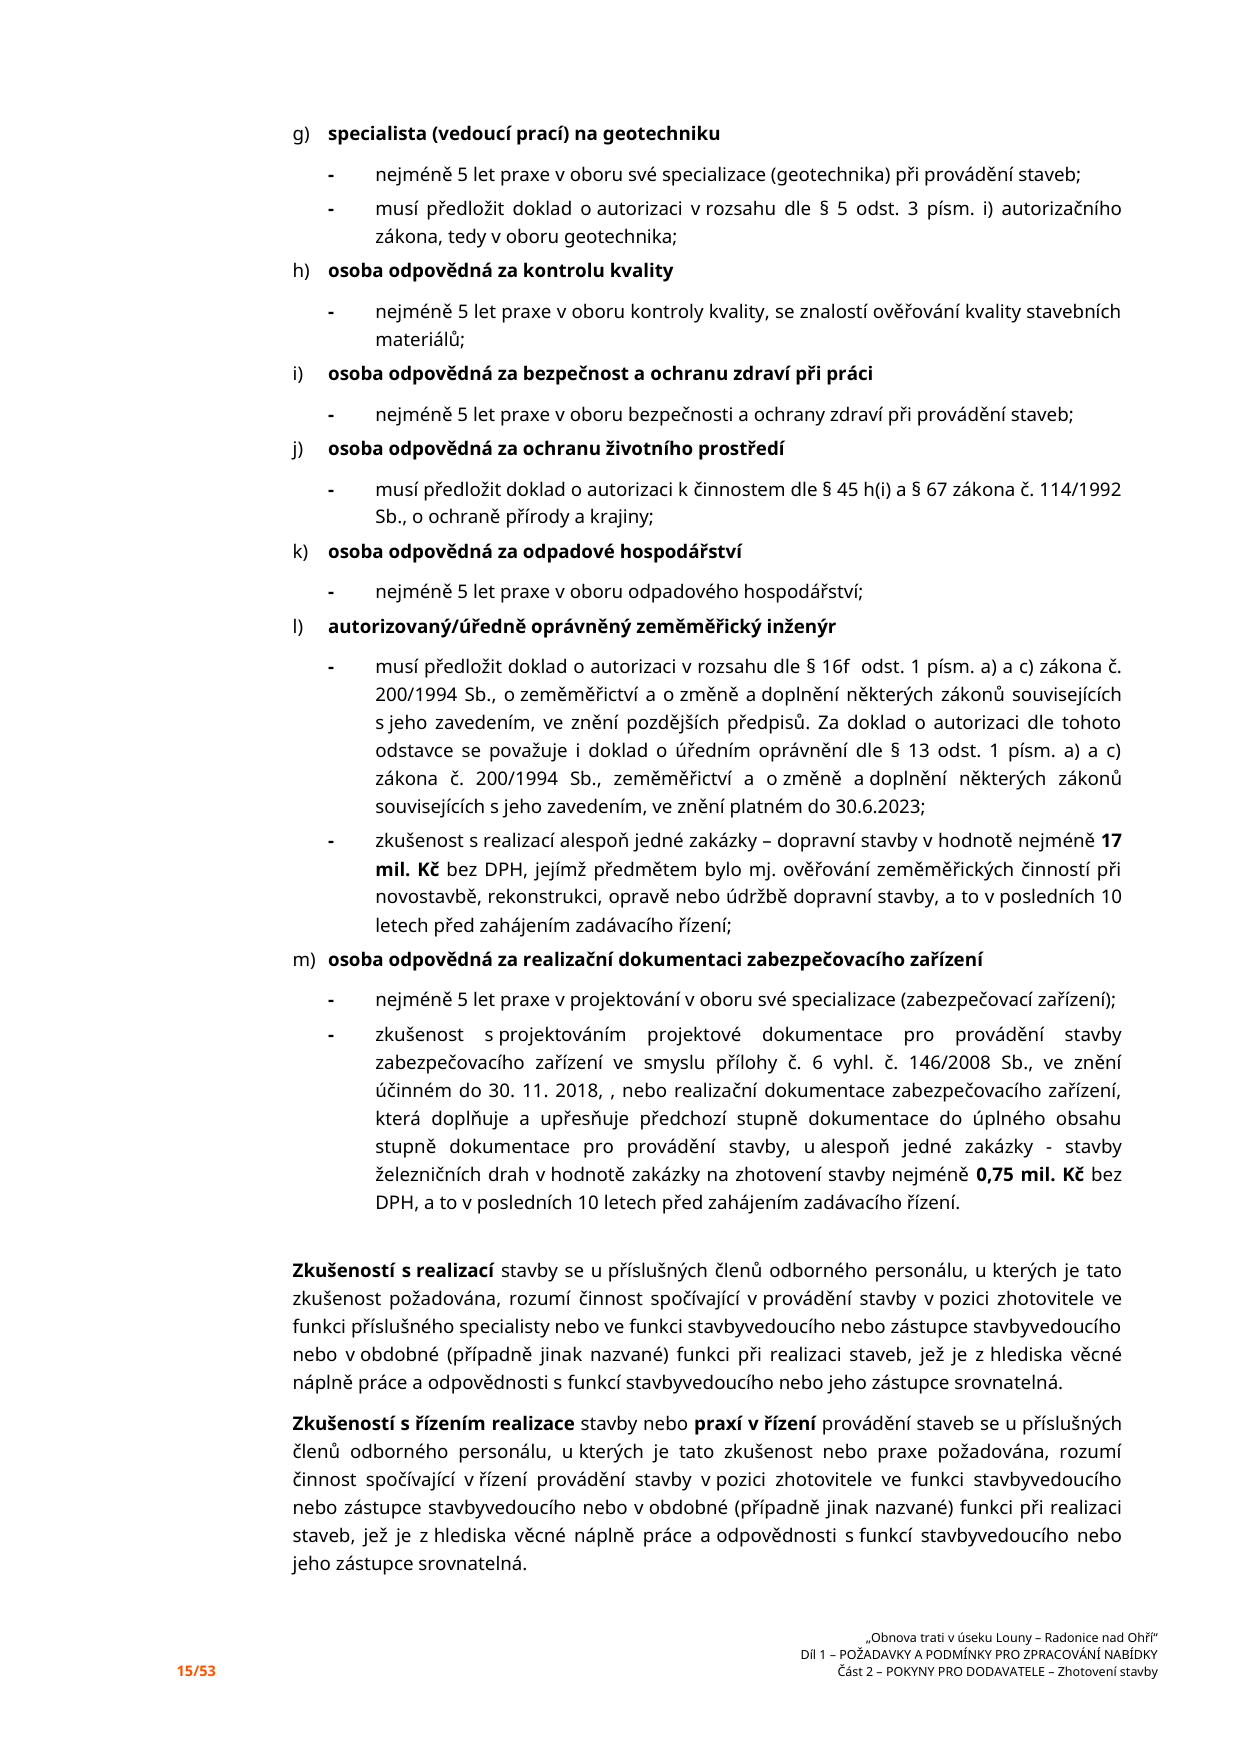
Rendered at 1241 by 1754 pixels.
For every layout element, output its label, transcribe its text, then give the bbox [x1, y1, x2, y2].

text nejméně 5 let praxe v oboru odpadového hospodářství; [328, 579, 1122, 604]
text nejméně 5 let praxe v projektování v oboru své specializace (zabezpečovací zařízení); [328, 987, 1122, 1012]
text osoba odpovědná za realizační dokumentaci zabezpečovacího zařízení [292, 946, 1122, 972]
text osoba odpovědná za ochranu životního prostředí [292, 435, 1122, 461]
text musí předložit doklad o autorizaci k činnostem dle § 45 h(i) a § 67 zákona č. 114/1992 Sb., o ochraně přírody a krajiny; [328, 476, 1122, 529]
text musí předložit doklad o autorizaci v rozsahu dle § 16f odst. 1 písm. a) a c) zákona č. 200/1994 Sb., o zeměměřictví a o změně a doplnění některých zákonů souvisejících s jeho zavedením, ve znění pozdějších předpisů. Za doklad o autorizaci dle tohoto odstavce se považuje i doklad o úředním oprávnění dle § 13 odst. 1 písm. a) a c) zákona č. 200/1994 Sb., zeměměřictví a o změně a doplnění některých zákonů souvisejících s jeho zavedením, ve znění platném do 30.6.2023; [328, 653, 1122, 819]
text autorizovaný/úředně oprávněný zeměměřický inženýr [292, 613, 1122, 638]
text Zkušeností s realizací stavby se u příslušných členů odborného personálu, u kterých je tato zkušenost požadována, rozumí činnost spočívající v provádění stavby v pozici zhotovitele ve funkci příslušného specialisty nebo ve funkci stavbyvedoucího nebo zástupce stavbyvedoucího nebo v obdobné (případně jinak nazvané) funkci při realizaci staveb, jež je z hlediska věcné náplně práce a odpovědnosti s funkcí stavbyvedoucího nebo jeho zástupce srovnatelná. [292, 1258, 1122, 1395]
text Zkušeností s řízením realizace stavby nebo praxí v řízení provádění staveb se u příslušných členů odborného personálu, u kterých je tato zkušenost nebo praxe požadována, rozumí činnost spočívající v řízení provádění stavby v pozici zhotovitele ve funkci stavbyvedoucího nebo zástupce stavbyvedoucího nebo v obdobné (případně jinak nazvané) funkci při realizaci staveb, jež je z hlediska věcné náplně práce a odpovědnosti s funkcí stavbyvedoucího nebo jeho zástupce srovnatelná. [292, 1410, 1122, 1576]
text nejméně 5 let praxe v oboru své specializace (geotechnika) při provádění staveb; [328, 161, 1122, 187]
text osoba odpovědná za kontrolu kvality [292, 258, 1122, 283]
text nejméně 5 let praxe v oboru kontroly kvality, se znalostí ověřování kvality stavebních materiálů; [328, 298, 1122, 352]
text zkušenost s realizací alespoň jedné zakázky – dopravní stavby v hodnotě nejméně 17 mil. Kč bez DPH, jejímž předmětem bylo mj. ověřování zeměměřických činností při novostavbě, rekonstrukci, opravě nebo údržbě dopravní stavby, a to v posledních 10 letech před zahájením zadávacího řízení; [328, 828, 1122, 937]
text specialista (vedoucí prací) na geotechniku [292, 121, 1122, 146]
text osoba odpovědná za odpadové hospodářství [292, 538, 1122, 564]
text nejméně 5 let praxe v oboru bezpečnosti a ochrany zdraví při provádění staveb; [328, 401, 1122, 427]
text osoba odpovědná za bezpečnost a ochranu zdraví při práci [292, 361, 1122, 386]
text zkušenost s projektováním projektové dokumentace pro provádění stavby zabezpečovacího zařízení ve smyslu přílohy č. 6 vyhl. č. 146/2008 Sb., ve znění účinném do 30. 11. 2018, , nebo realizační dokumentace zabezpečovacího zařízení, která doplňuje a upřesňuje předchozí stupně dokumentace do úplného obsahu stupně dokumentace pro provádění stavby, u alespoň jedné zakázky - stavby železničních drah v hodnotě zakázky na zhotovení stavby nejméně 0,75 mil. Kč bez DPH, a to v posledních 10 letech před zahájením zadávacího řízení. [328, 1021, 1122, 1214]
text musí předložit doklad o autorizaci v rozsahu dle § 5 odst. 3 písm. i) autorizačního zákona, tedy v oboru geotechnika; [328, 195, 1122, 249]
